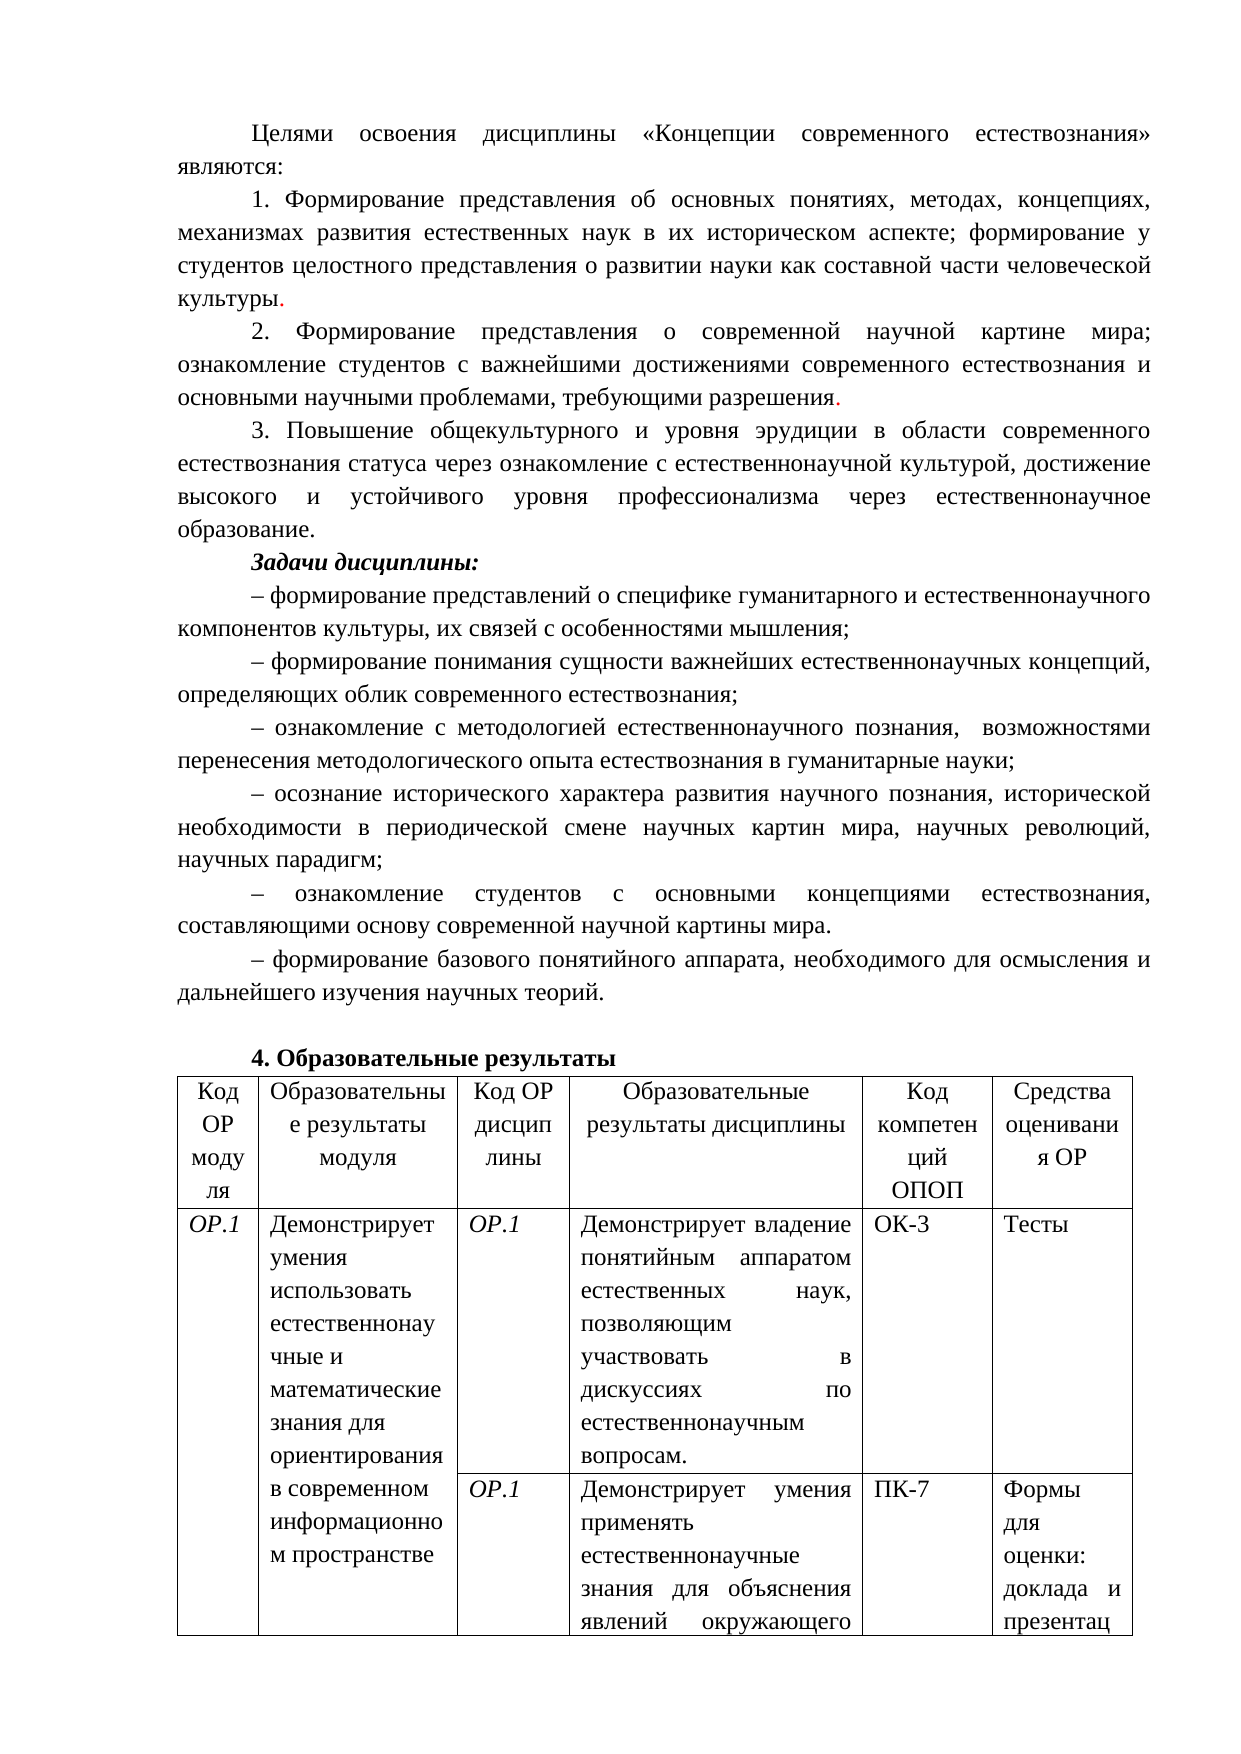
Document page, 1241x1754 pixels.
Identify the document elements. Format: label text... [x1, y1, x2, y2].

table_header Код ОР дисциплины [458, 1077, 569, 1208]
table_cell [993, 1474, 1132, 1635]
table_header Средства оценивания ОР [993, 1077, 1132, 1208]
text – формирование базового понятийного аппарата, необходимого для осмысления и дальнейшего изучения научных теорий. [177, 944, 1152, 1005]
table_cell ПК-7 [863, 1474, 992, 1635]
table_cell ОР.1 [458, 1209, 569, 1473]
table_cell Демонстрирует владение понятийным аппаратом естественных наук, позволяющим участвовать в дискуссиях по естественнонаучным вопросам. [570, 1209, 862, 1473]
text 4. Образовательные результаты [177, 1043, 1152, 1071]
table_header Код ОР модуля [178, 1077, 258, 1208]
table_cell ОР.1 [178, 1209, 258, 1635]
text Целями освоения дисциплины «Концепции современного естествознания» являются: [177, 118, 1152, 180]
text 2. Формирование представления о современной научной картине мира; ознакомление студентов с важнейшими достижениями современного естествознания и основными научными проблемами, требующими разрешения. [177, 316, 1152, 411]
text – формирование понимания сущности важнейших естественнонаучных концепций, определяющих облик современного естествознания; [177, 646, 1152, 708]
text 3. Повышение общекультурного и уровня эрудиции в области современного естествознания статуса через ознакомление с естественнонаучной культурой, достижение высокого и устойчивого уровня профессионализма через естественнонаучное образование. [177, 415, 1152, 543]
table_header Образовательные результаты модуля [259, 1077, 457, 1208]
table_header Код компетенций ОПОП [863, 1077, 992, 1208]
table_cell ОК-3 [863, 1209, 992, 1473]
text – ознакомление с методологией естественнонаучного познания, возможностями перенесения методологического опыта естествознания в гуманитарные науки; [177, 712, 1152, 774]
table_cell Тесты [993, 1209, 1132, 1473]
table_header Образовательные результаты дисциплины [570, 1077, 862, 1208]
text – ознакомление студентов с основными концепциями естествознания, составляющими основу современной научной картины мира. [177, 878, 1152, 939]
text 1. Формирование представления об основных понятиях, методах, концепциях, механизмах развития естественных наук в их историческом аспекте; формирование у студентов целостного представления о развитии науки как составной части человеческой культуры. [177, 184, 1152, 312]
table_cell Демонстрирует умения использовать естественнонаучные и математические знания для ориентирования в современном информационном пространстве [259, 1209, 457, 1635]
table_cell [570, 1474, 862, 1635]
text – формирование представлений о специфике гуманитарного и естественнонаучного компонентов культуры, их связей с особенностями мышления; [177, 580, 1152, 642]
table_cell ОР.1 [458, 1474, 569, 1635]
text Задачи дисциплины: [177, 547, 1152, 576]
text – осознание исторического характера развития научного познания, исторической необходимости в периодической смене научных картин мира, научных революций, научных парадигм; [177, 778, 1152, 873]
